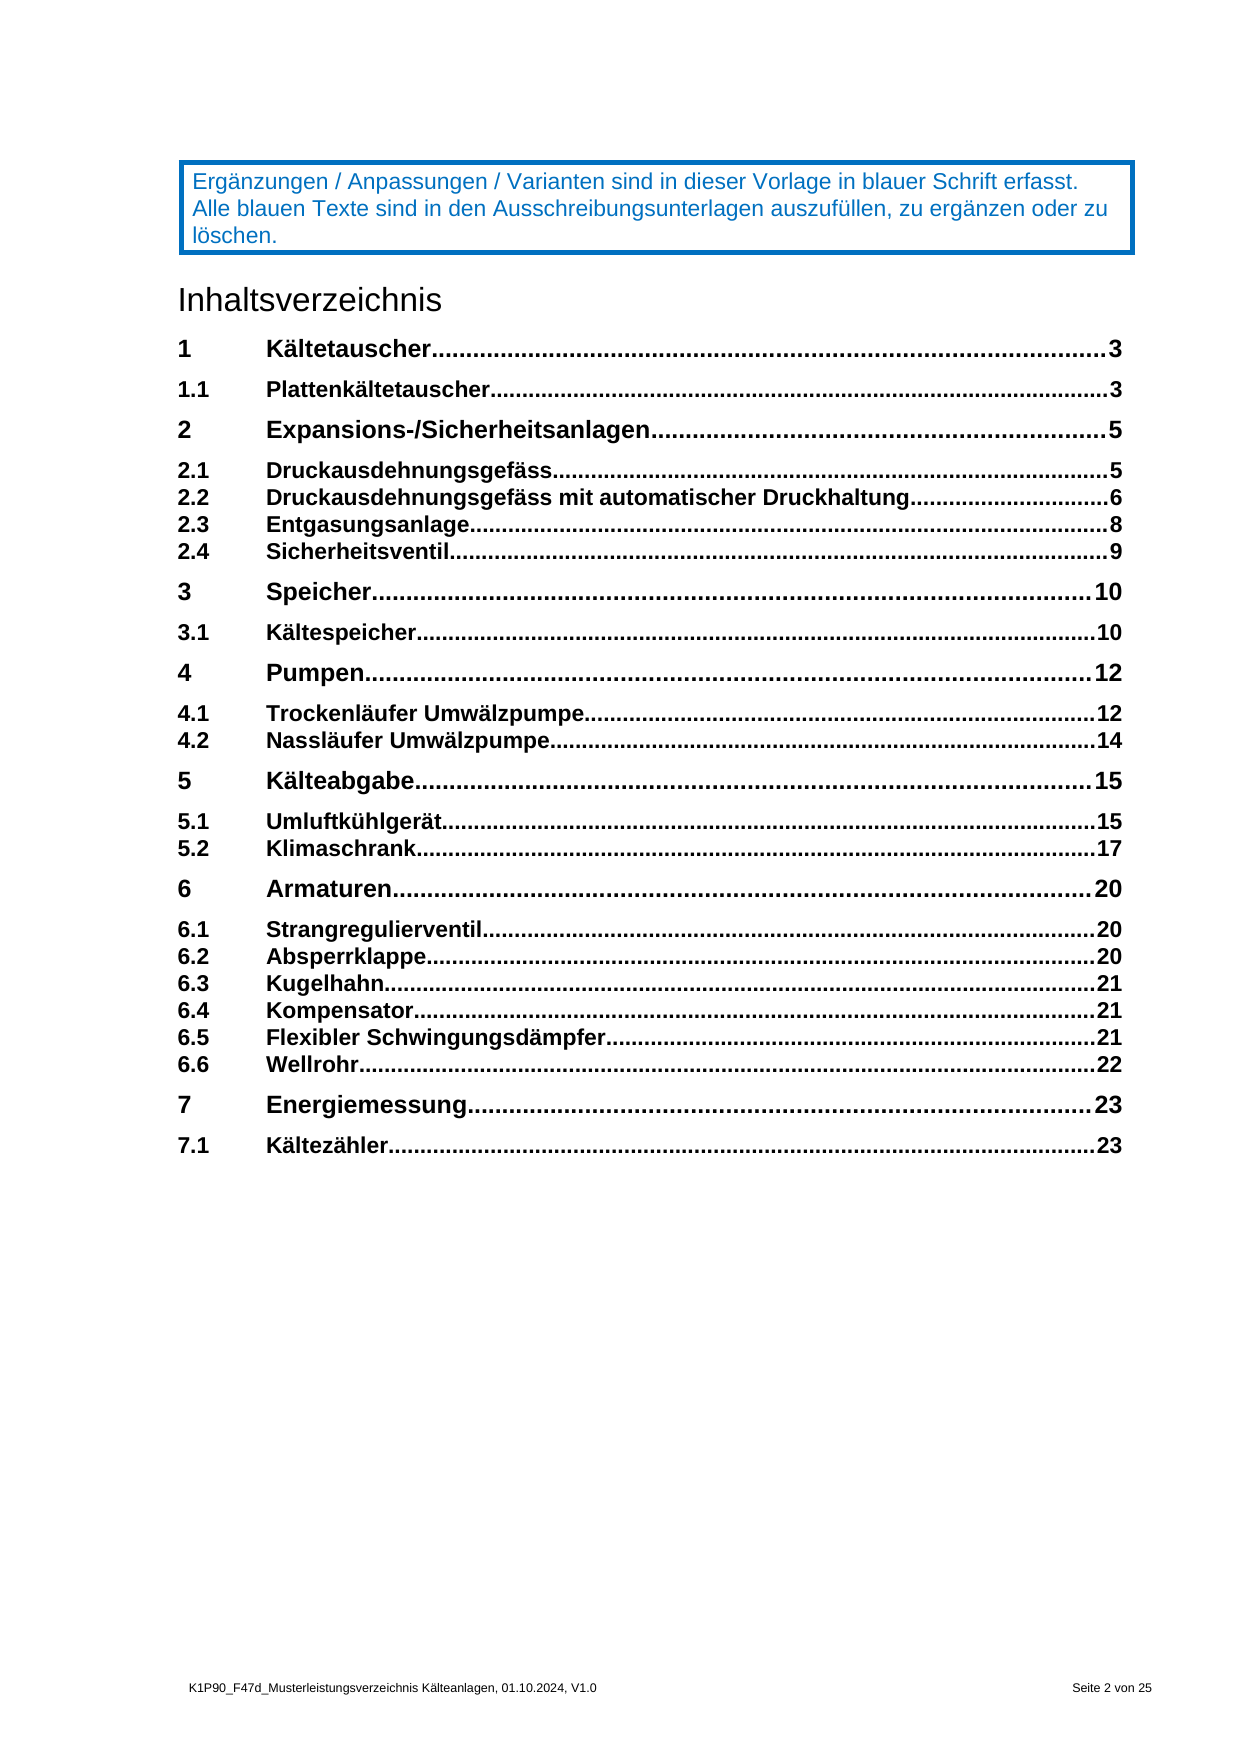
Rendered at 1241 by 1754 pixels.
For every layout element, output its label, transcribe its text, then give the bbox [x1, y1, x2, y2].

text Ergänzungen / Anpassungen / Varianten sind in dieser Vorlage in blauer Schrift erfasst. [184, 165, 1130, 187]
text Alle blauen Texte sind in den Ausschreibungsunterlagen auszufüllen, zu ergänzen oder zu löschen. [184, 187, 1130, 250]
